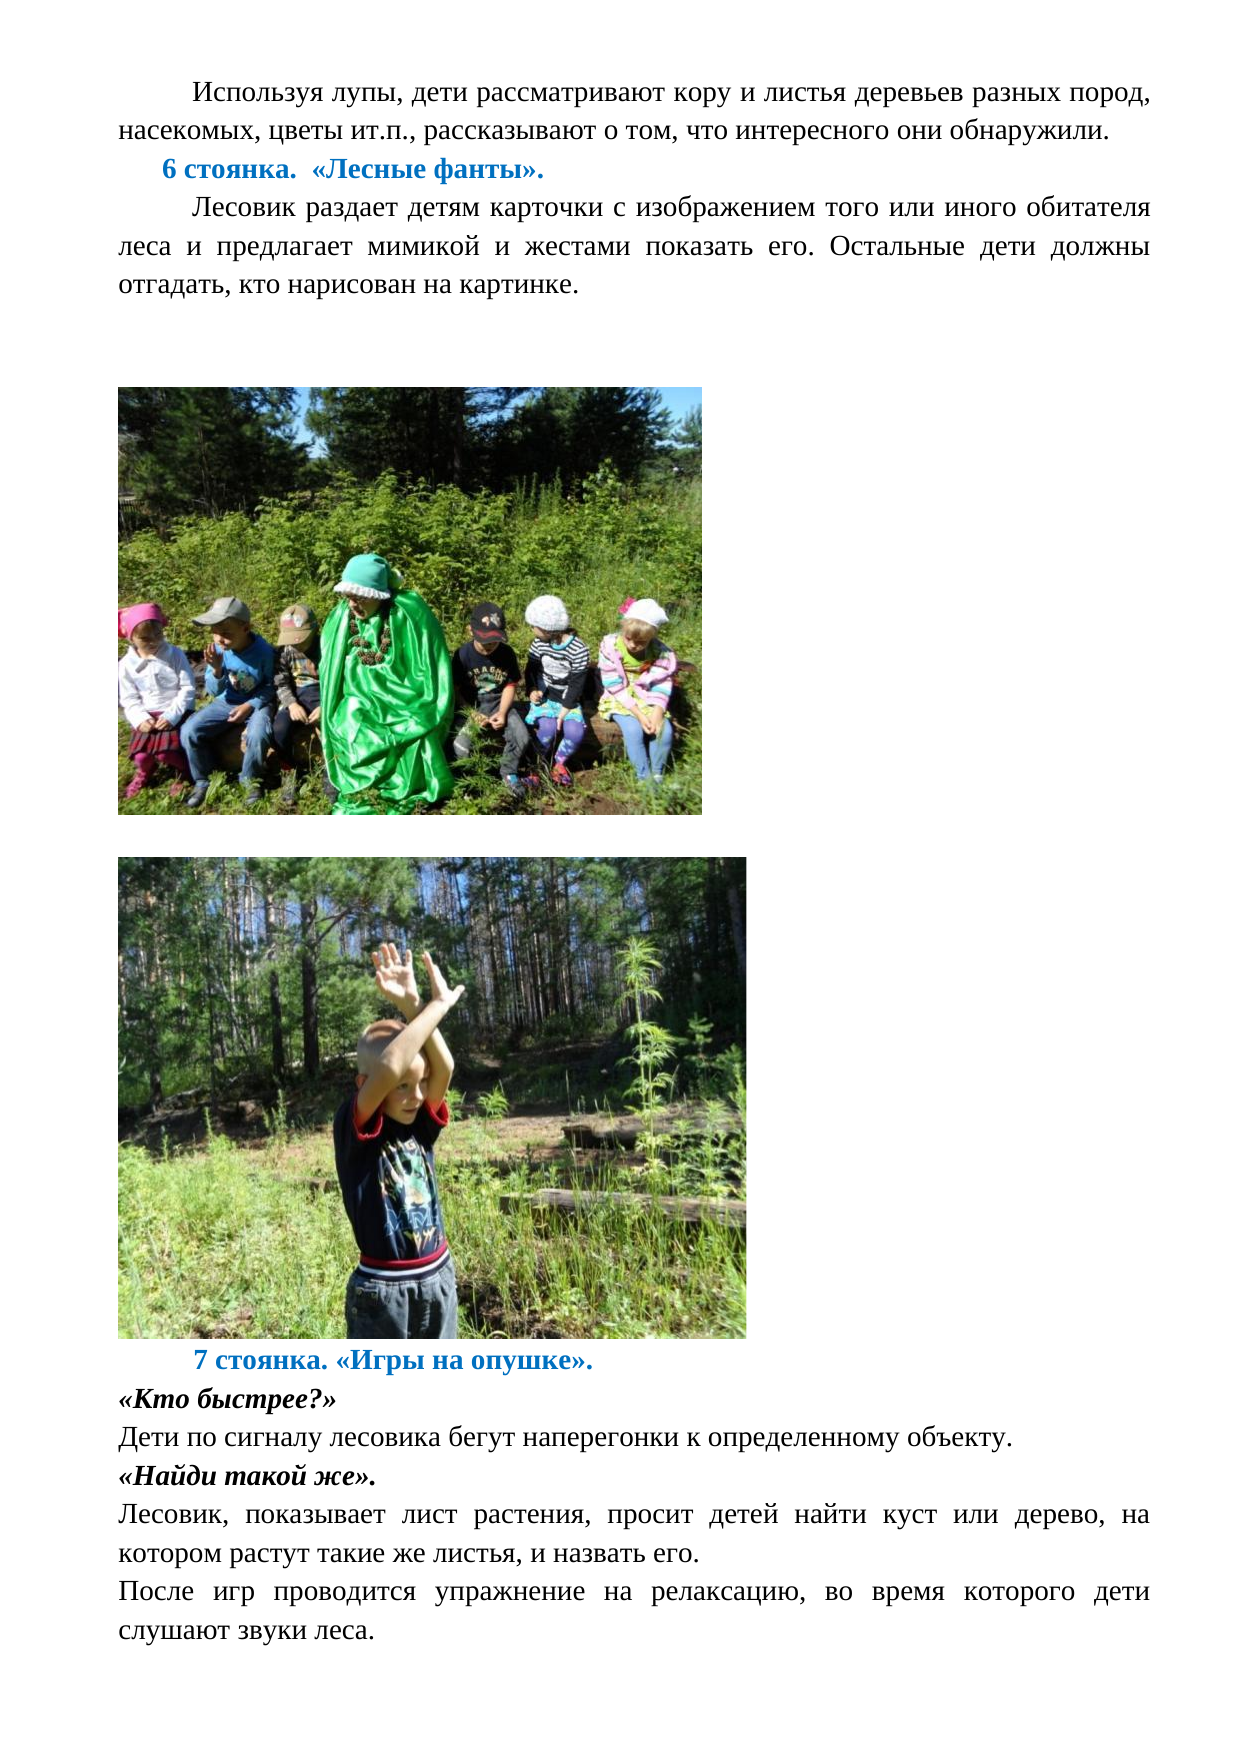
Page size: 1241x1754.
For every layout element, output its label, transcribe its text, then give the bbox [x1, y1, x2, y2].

picture [118, 857, 747, 1339]
list После игр проводится упражнение на релаксацию, во время которого дети слушают звуки леса. [118, 1573, 1152, 1646]
list Лесовик раздает детям карточки с изображением того или иного обитателя леса и предлагает мимикой и жестами показать его. Остальные дети должны отгадать, кто нарисован на картинке. [118, 189, 1152, 300]
list «Кто быстрее?» [118, 1381, 1152, 1414]
list Лесовик, показывает лист растения, просит детей найти куст или дерево, на котором растут такие же листья, и назвать его. [118, 1496, 1152, 1568]
list «Найди такой же». [118, 1458, 1152, 1491]
list Используя лупы, дети рассматривают кору и листья деревьев разных пород, насекомых, цветы ит.п., рассказывают о том, что интересного они обнаружили. [118, 74, 1152, 146]
picture [118, 387, 702, 815]
list Дети по сигналу лесовика бегут наперегонки к определенному объекту. [118, 1419, 1152, 1453]
list 6 стоянка. «Лесные фанты». [118, 151, 1152, 184]
list 7 стоянка. «Игры на опушке». [193, 1342, 1152, 1376]
